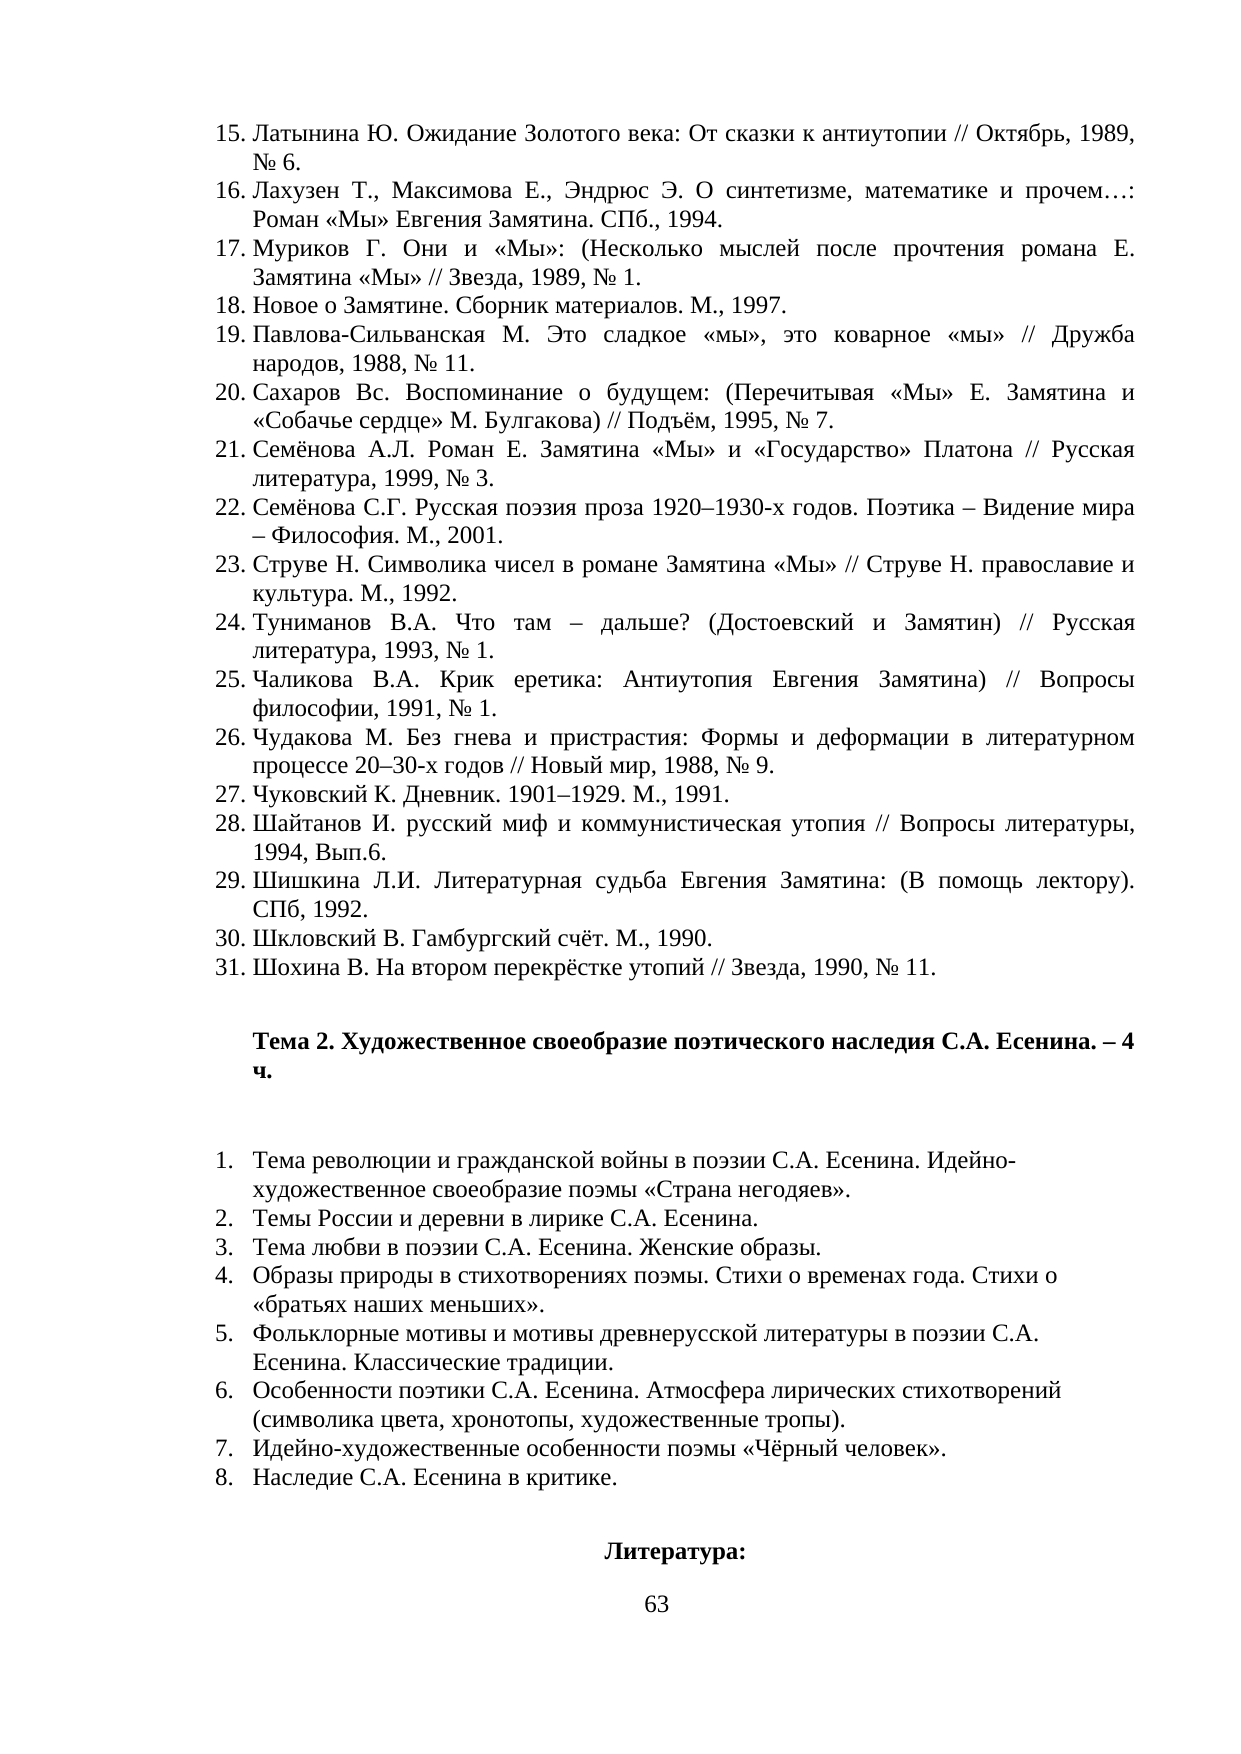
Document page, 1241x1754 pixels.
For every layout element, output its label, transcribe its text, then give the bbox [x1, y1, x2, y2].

list Тема революции и гражданской войны в поэзии С.А. Есенина. Идейно-художественное своеобразие поэмы «Страна негодяев». [215, 1146, 1136, 1203]
text Тема 2. Художественное своеобразие поэтического наследия С.А. Есенина. – 4 ч. [252, 1026, 1136, 1083]
list Тема любви в поэзии С.А. Есенина. Женские образы. [215, 1232, 1136, 1261]
list Лахузен Т., Максимова Е., Эндрюс Э. О синтетизме, математике и прочем…: Роман «Мы» Евгения Замятина. СПб., 1994. [215, 176, 1136, 233]
list Семёнова А.Л. Роман Е. Замятина «Мы» и «Государство» Платона // Русская литература, 1999, № 3. [215, 434, 1136, 492]
list Чудакова М. Без гнева и пристрастия: Формы и деформации в литературном процессе 20–30-х годов // Новый мир, 1988, № 9. [215, 722, 1136, 779]
list Павлова-Сильванская М. Это сладкое «мы», это коварное «мы» // Дружба народов, 1988, № 11. [215, 319, 1136, 377]
list Чаликова В.А. Крик еретика: Антиутопия Евгения Замятина) // Вопросы философии, 1991, № 1. [215, 664, 1136, 722]
list Шайтанов И. русский миф и коммунистическая утопия // Вопросы литературы, 1994, Вып.6. [215, 808, 1136, 866]
list Чуковский К. Дневник. 1901–1929. М., 1991. [215, 779, 1136, 808]
list Шохина В. На втором перекрёстке утопий // Звезда, 1990, № 11. [215, 952, 1136, 981]
list Струве Н. Символика чисел в романе Замятина «Мы» // Струве Н. православие и культура. М., 1992. [215, 549, 1136, 607]
list Новое о Замятине. Сборник материалов. М., 1997. [215, 291, 1136, 319]
list Темы России и деревни в лирике С.А. Есенина. [215, 1203, 1136, 1232]
list Фольклорные мотивы и мотивы древнерусской литературы в поэзии С.А. Есенина. Классические традиции. [215, 1318, 1136, 1376]
list Латынина Ю. Ожидание Золотого века: От сказки к антиутопии // Октябрь, 1989, № 6. [215, 118, 1136, 176]
list Муриков Г. Они и «Мы»: (Несколько мыслей после прочтения романа Е. Замятина «Мы» // Звезда, 1989, № 1. [215, 233, 1136, 291]
list Туниманов В.А. Что там – дальше? (Достоевский и Замятин) // Русская литература, 1993, № 1. [215, 607, 1136, 664]
list Особенности поэтики С.А. Есенина. Атмосфера лирических стихотворений (символика цвета, хронотопы, художественные тропы). [215, 1376, 1136, 1433]
list Сахаров Вс. Воспоминание о будущем: (Перечитывая «Мы» Е. Замятина и «Собачье сердце» М. Булгакова) // Подъём, 1995, № 7. [215, 377, 1136, 434]
list Семёнова С.Г. Русская поэзия проза 1920–1930-х годов. Поэтика – Видение мира – Философия. М., 2001. [215, 492, 1136, 549]
text Литература: [215, 1536, 1136, 1565]
list Идейно-художественные особенности поэмы «Чёрный человек». [215, 1433, 1136, 1462]
list Шишкина Л.И. Литературная судьба Евгения Замятина: (В помощь лектору). СПб, 1992. [215, 866, 1136, 923]
list Наследие С.А. Есенина в критике. [215, 1462, 1136, 1491]
list Образы природы в стихотворениях поэмы. Стихи о временах года. Стихи о «братьях наших меньших». [215, 1261, 1136, 1318]
list Шкловский В. Гамбургский счёт. М., 1990. [215, 923, 1136, 952]
